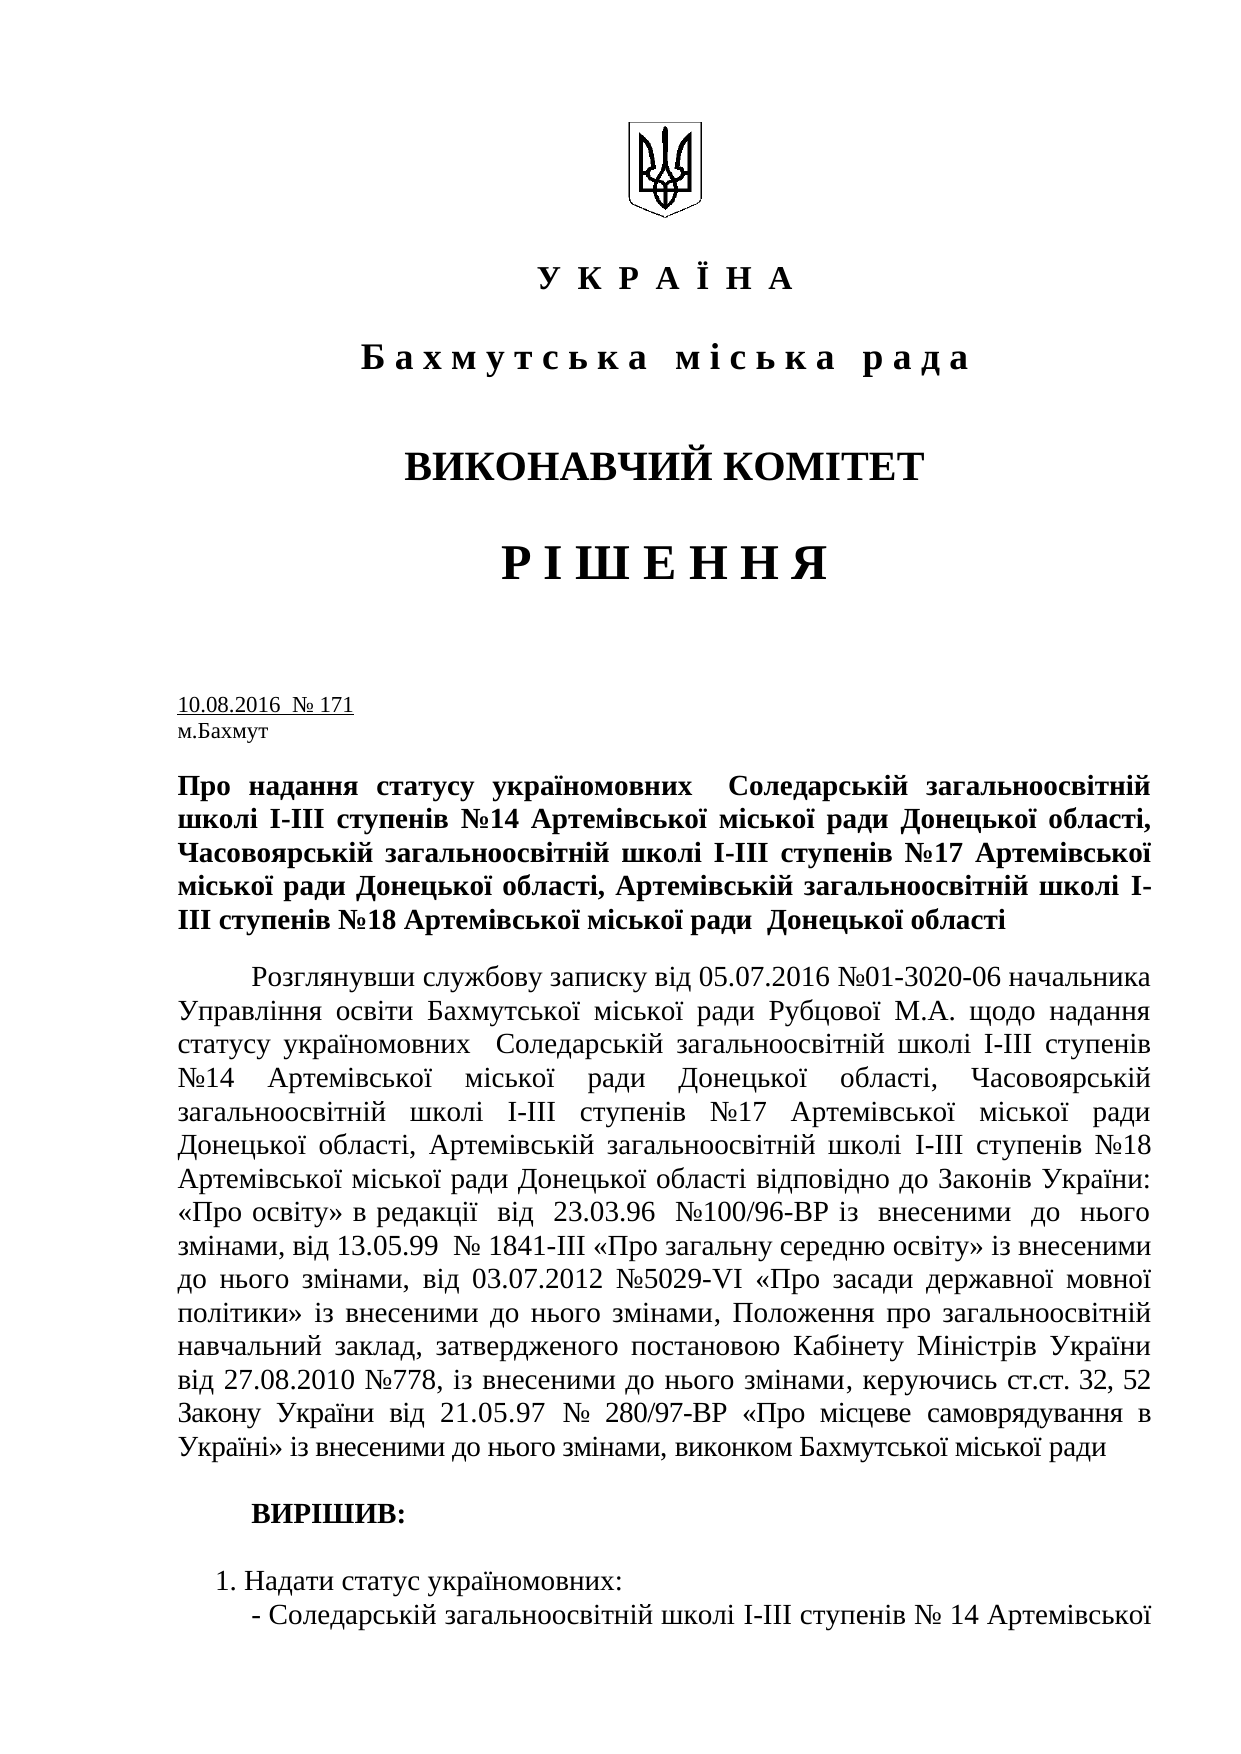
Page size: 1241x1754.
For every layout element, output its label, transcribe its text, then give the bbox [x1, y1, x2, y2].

text 10.08.2016 № 171 [177, 691, 1152, 717]
list 1. Надати статус україномовних: [215, 1563, 1152, 1597]
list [177, 1597, 1152, 1630]
subtitle ВИКОНАВЧИЙ КОМІТЕТ [177, 442, 1152, 490]
text ВИРІШИВ: [177, 1496, 1152, 1530]
text Р I Ш Е Н Н Я [177, 533, 1152, 590]
text Про надання статусу україномовних Соледарській загальноосвітній школі І-ІІІ ступенів №14 Артемівської міської ради Донецької області, Часовоярській загальноосвітній школі І-ІІІ ступенів №17 Артемівської міської ради Донецької області, Артемівській загальноосвітній школі I-III ступенів №18 Артемівської міської ради Донецької області [177, 768, 1152, 936]
text Б а х м у т с ь к а м і с ь к а р а д а [177, 335, 1152, 378]
text У К Р А Ї Н А [177, 258, 1152, 296]
picture [624, 118, 705, 220]
text Розглянувши службову записку від 05.07.2016 №01-3020-06 начальника Управління освіти Бахмутської міської ради Рубцової М.А. щодо надання статусу україномовних Соледарській загальноосвітній школі І-ІІІ ступенів №14 Артемівської міської ради Донецької області, Часовоярській загальноосвітній школі І-ІІІ ступенів №17 Артемівської міської ради Донецької області, Артемівській загальноосвітній школі I-III ступенів №18 Артемівської міської ради Донецької області відповідно до Законів України: «Про освіту» в редакції від 23.03.96 №100/96-ВР із внесеними до нього змінами, від 13.05.99 № 1841-III «Про загальну середню освіту» із внесеними до нього змінами, від 03.07.2012 №5029-VI «Про засади державної мовної політики» із внесеними до нього змінами, Положення про загальноосвітній навчальний заклад, затвердженого постановою Кабінету Міністрів України від 27.08.2010 №778, із внесеними до нього змінами, керуючись ст.ст. 32, 52 Закону України від 21.05.97 № 280/97-ВР «Про місцеве самоврядування в Україні» із внесеними до нього змінами, виконком Бахмутської міської ради [177, 959, 1152, 1463]
text м.Бахмут [177, 717, 1152, 744]
